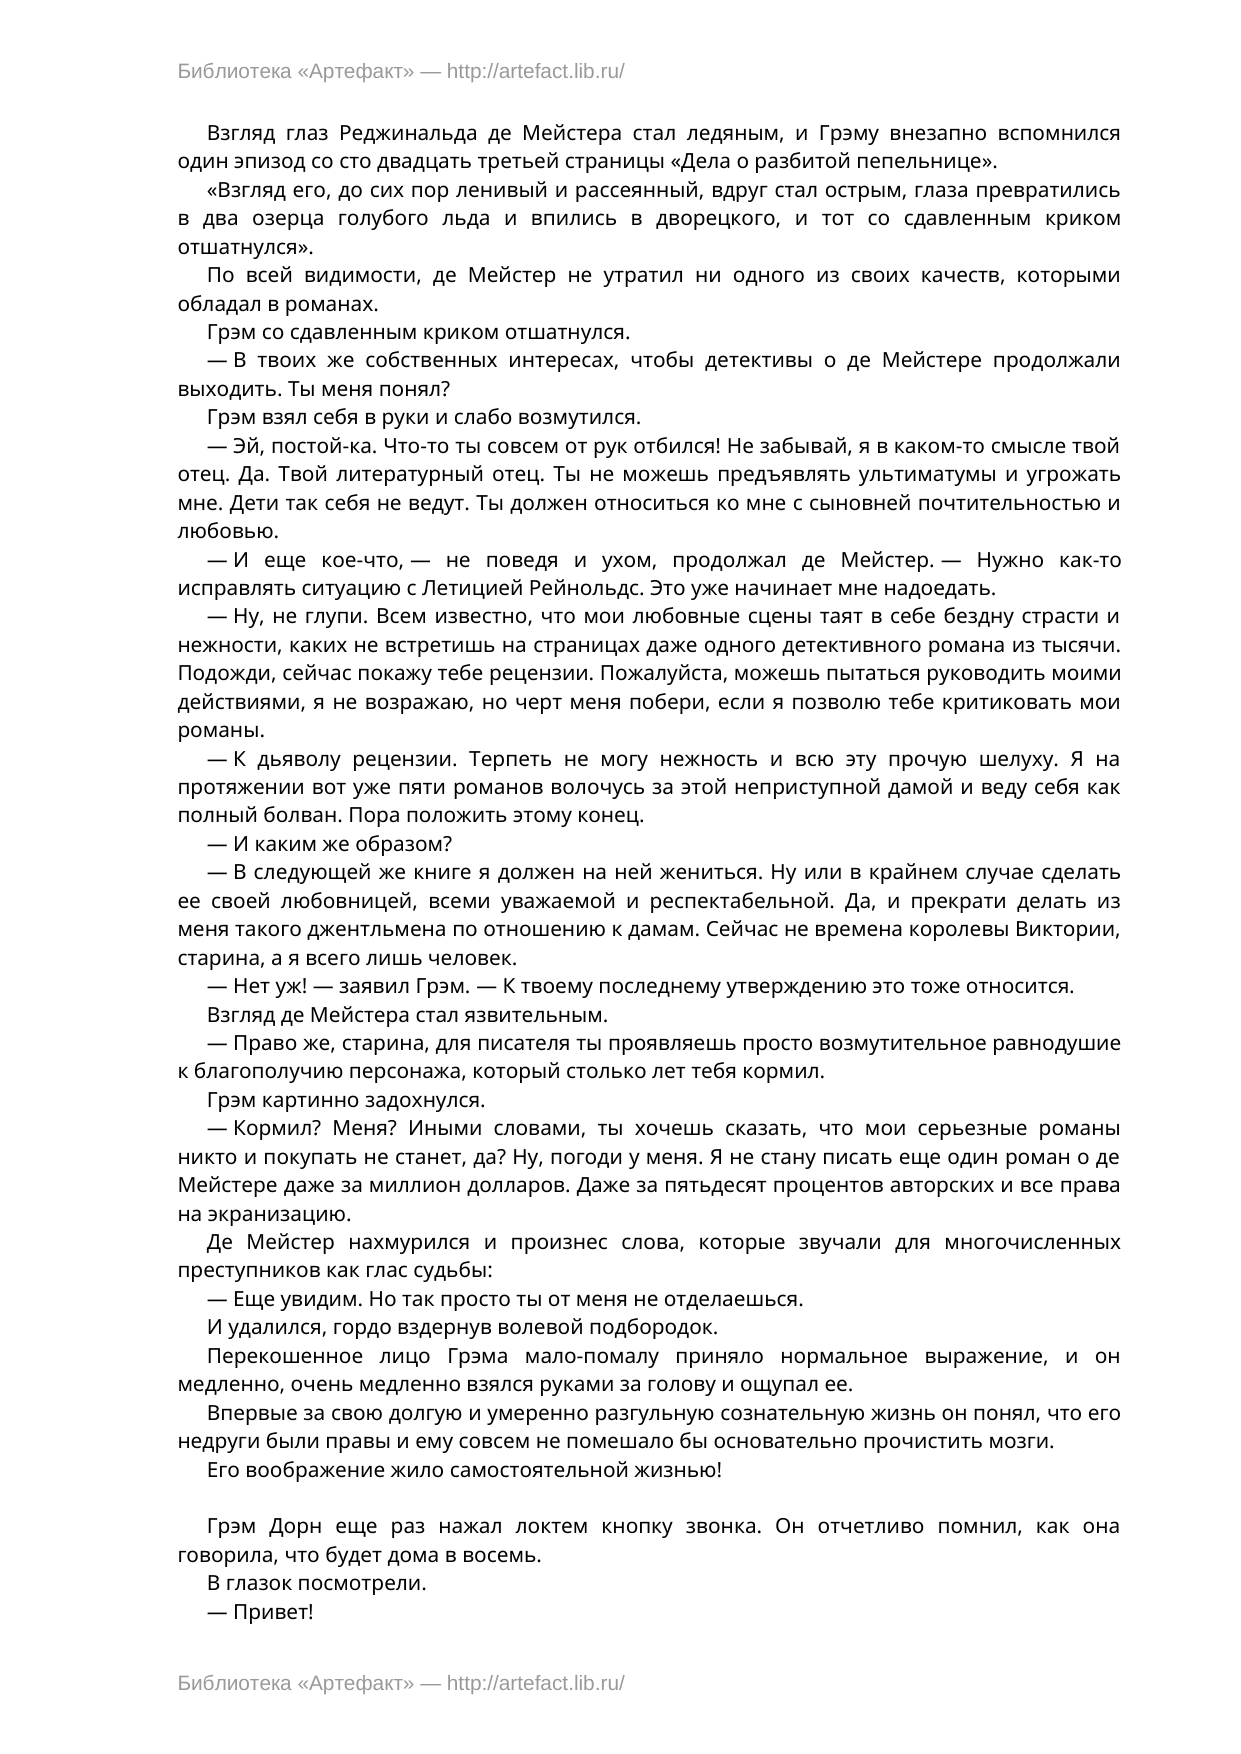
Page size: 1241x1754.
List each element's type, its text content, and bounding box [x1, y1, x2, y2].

text Впервые за свою долгую и умеренно разгульную сознательную жизнь он понял, что его недруги были правы и ему совсем не помешало бы основательно прочистить мозги. [177, 1398, 1122, 1455]
text — Ну, не глупи. Всем известно, что мои любовные сцены таят в себе бездну страсти и нежности, каких не встретишь на страницах даже одного детективного романа из тысячи. Подожди, сейчас покажу тебе рецензии. Пожалуйста, можешь пытаться руководить моими действиями, я не возражаю, но черт меня побери, если я позволю тебе критиковать мои романы. [177, 602, 1122, 744]
text — Привет! [177, 1597, 1122, 1625]
text Де Мейстер нахмурился и произнес слова, которые звучали для многочисленных преступников как глас судьбы: [177, 1227, 1122, 1284]
text Перекошенное лицо Грэма мало-помалу приняло нормальное выражение, и он медленно, очень медленно взялся руками за голову и ощупал ее. [177, 1341, 1122, 1398]
text — Нет уж! — заявил Грэм. — К твоему последнему утверждению это тоже относится. [177, 971, 1122, 1000]
text — В следующей же книге я должен на ней жениться. Ну или в крайнем случае сделать ее своей любовницей, всеми уважаемой и респектабельной. Да, и прекрати делать из меня такого джентльмена по отношению к дамам. Сейчас не времена королевы Виктории, старина, а я всего лишь человек. [177, 857, 1122, 971]
text — Кормил? Меня? Иными словами, ты хочешь сказать, что мои серьезные романы никто и покупать не станет, да? Ну, погоди у меня. Я не стану писать еще один роман о де Мейстере даже за миллион долларов. Даже за пятьдесят процентов авторских и все права на экранизацию. [177, 1113, 1122, 1227]
text — И каким же образом? [177, 829, 1122, 857]
text В глазок посмотрели. [177, 1568, 1122, 1597]
text Грэм взял себя в руки и слабо возмутился. [177, 402, 1122, 431]
text — В твоих же собственных интересах, чтобы детективы о де Мейстере продолжали выходить. Ты меня понял? [177, 346, 1122, 402]
text По всей видимости, де Мейстер не утратил ни одного из своих качеств, которыми обладал в романах. [177, 260, 1122, 317]
text — И еще кое-что, — не поведя и ухом, продолжал де Мейстер. — Нужно как-то исправлять ситуацию с Летицией Рейнольдс. Это уже начинает мне надоедать. [177, 545, 1122, 602]
text — Право же, старина, для писателя ты проявляешь просто возмутительное равнодушие к благополучию персонажа, который столько лет тебя кормил. [177, 1028, 1122, 1085]
text Его воображение жило самостоятельной жизнью! [177, 1455, 1122, 1483]
text Взгляд де Мейстера стал язвительным. [177, 1000, 1122, 1028]
text Взгляд глаз Реджинальда де Мейстера стал ледяным, и Грэму внезапно вспомнился один эпизод со сто двадцать третьей страницы «Дела о разбитой пепельнице». [177, 118, 1122, 175]
text «Взгляд его, до сих пор ленивый и рассеянный, вдруг стал острым, глаза превратились в два озерца голубого льда и впились в дворецкого, и тот со сдавленным криком отшатнулся». [177, 175, 1122, 260]
text Грэм Дорн еще раз нажал локтем кнопку звонка. Он отчетливо помнил, как она говорила, что будет дома в восемь. [177, 1512, 1122, 1568]
text Грэм картинно задохнулся. [177, 1085, 1122, 1113]
text И удалился, гордо вздернув волевой подбородок. [177, 1312, 1122, 1341]
text — Еще увидим. Но так просто ты от меня не отделаешься. [177, 1284, 1122, 1312]
text — Эй, постой-ка. Что-то ты совсем от рук отбился! Не забывай, я в каком-то смысле твой отец. Да. Твой литературный отец. Ты не можешь предъявлять ультиматумы и угрожать мне. Дети так себя не ведут. Ты должен относиться ко мне с сыновней почтительностью и любовью. [177, 431, 1122, 545]
text — К дьяволу рецензии. Терпеть не могу нежность и всю эту прочую шелуху. Я на протяжении вот уже пяти романов волочусь за этой неприступной дамой и веду себя как полный болван. Пора положить этому конец. [177, 744, 1122, 829]
text Грэм со сдавленным криком отшатнулся. [177, 317, 1122, 346]
